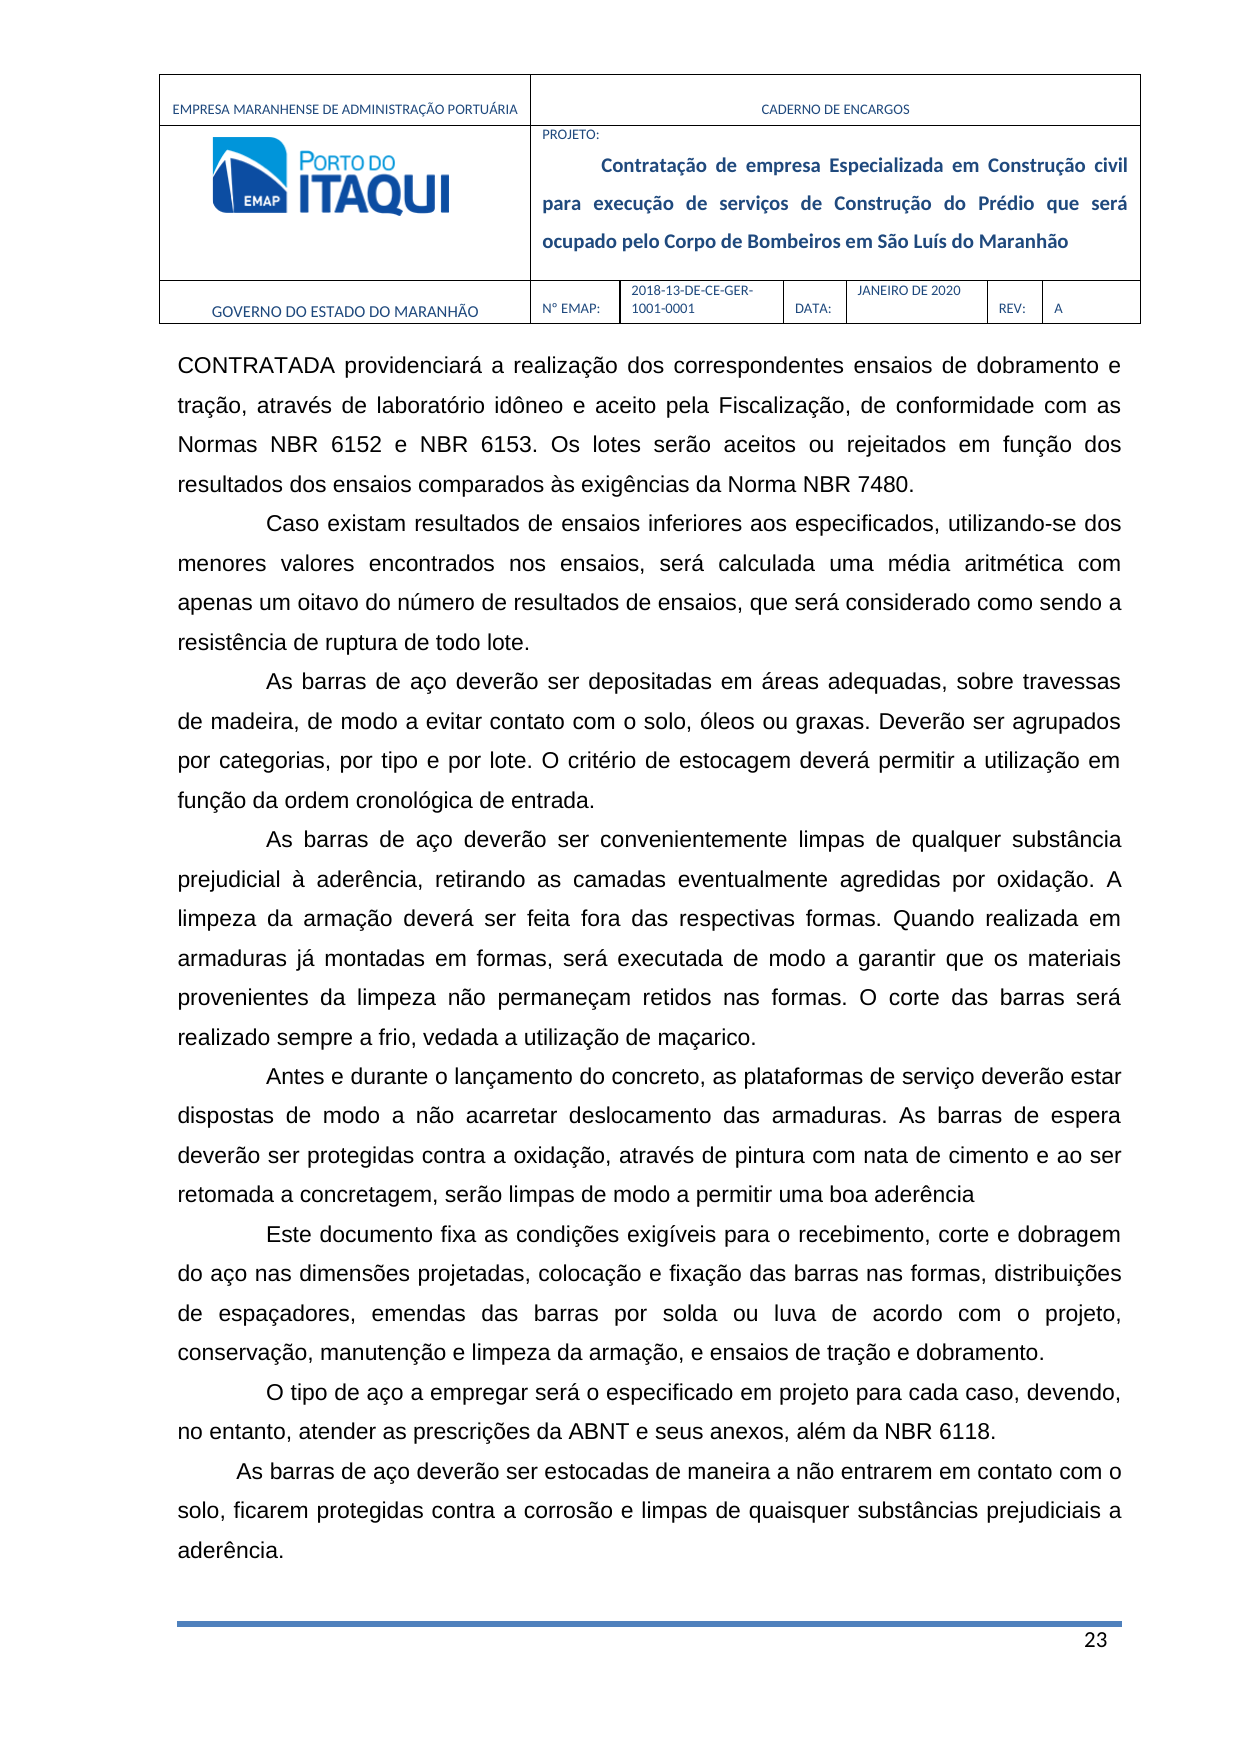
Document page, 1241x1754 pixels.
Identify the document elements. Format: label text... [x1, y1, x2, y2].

text Antes e durante o lançamento do concreto, as plataformas de serviço deverão estar dispostas de modo a não acarretar deslocamento das armaduras. As barras de espera deverão ser protegidas contra a oxidação, através de pintura com nata de cimento e ao ser retomada a concretagem, serão limpas de modo a permitir uma boa aderência [177, 1063, 1122, 1208]
text As barras de aço deverão ser convenientemente limpas de qualquer substância prejudicial à aderência, retirando as camadas eventualmente agredidas por oxidação. A limpeza da armação deverá ser feita fora das respectivas formas. Quando realizada em armaduras já montadas em formas, será executada de modo a garantir que os materiais provenientes da limpeza não permaneçam retidos nas formas. O corte das barras será realizado sempre a frio, vedada a utilização de maçarico. [177, 826, 1122, 1050]
text As barras de aço deverão ser depositadas em áreas adequadas, sobre travessas de madeira, de modo a evitar contato com o solo, óleos ou graxas. Deverão ser agrupados por categorias, por tipo e por lote. O critério de estocagem deverá permitir a utilização em função da ordem cronológica de entrada. [177, 668, 1122, 813]
text O tipo de aço a empregar será o especificado em projeto para cada caso, devendo, no entanto, atender as prescrições da ABNT e seus anexos, além da NBR 6118. [177, 1379, 1122, 1445]
text As barras de aço deverão ser estocadas de maneira a não entrarem em contato com o solo, ficarem protegidas contra a corrosão e limpas de quaisquer substâncias prejudiciais a aderência. [177, 1458, 1122, 1563]
picture [212, 137, 449, 216]
text Este documento fixa as condições exigíveis para o recebimento, corte e dobragem do aço nas dimensões projetadas, colocação e fixação das barras nas formas, distribuições de espaçadores, emendas das barras por solda ou luva de acordo com o projeto, conservação, manutenção e limpeza da armação, e ensaios de tração e dobramento. [177, 1221, 1122, 1366]
text Caso existam resultados de ensaios inferiores aos especificados, utilizando-se dos menores valores encontrados nos ensaios, será calculada uma média aritmética com apenas um oitavo do número de resultados de ensaios, que será considerado como sendo a resistência de ruptura de todo lote. [177, 510, 1122, 655]
